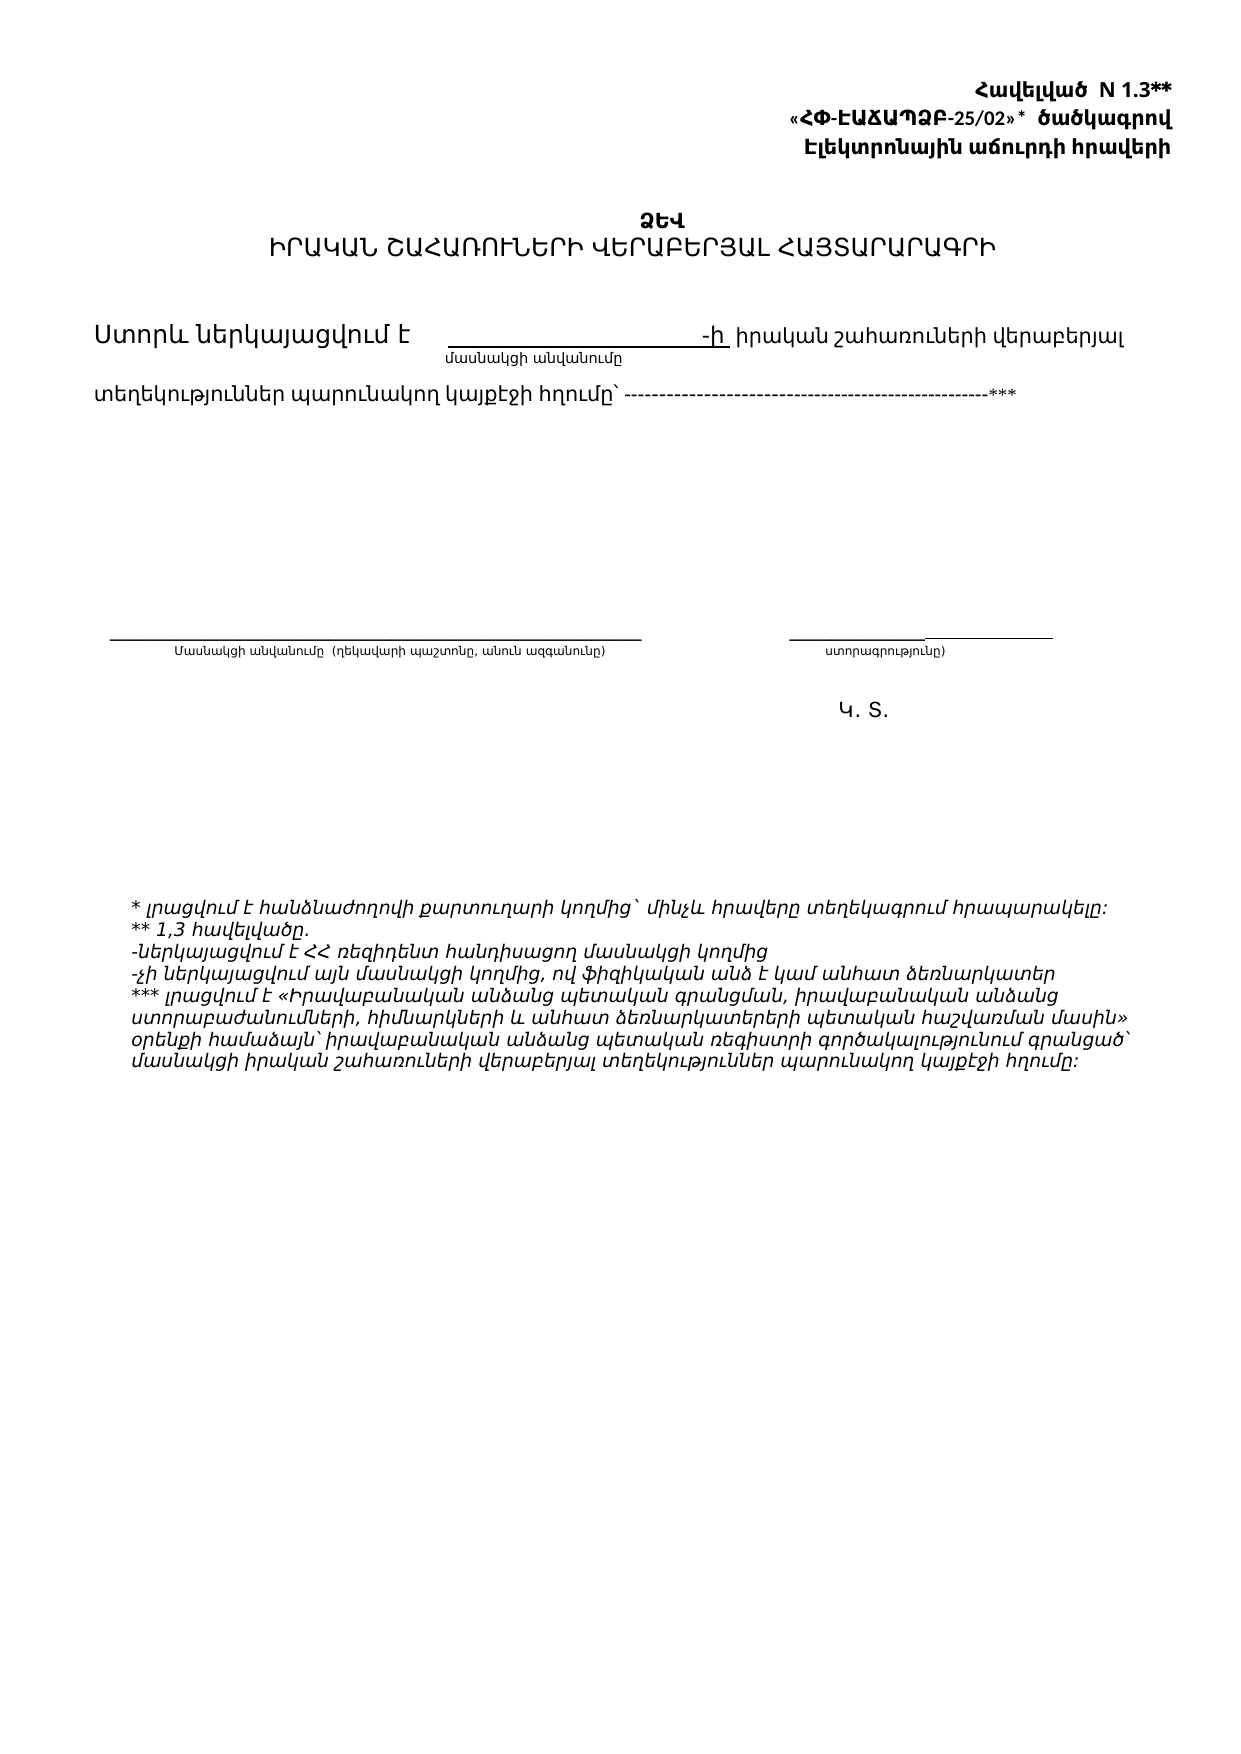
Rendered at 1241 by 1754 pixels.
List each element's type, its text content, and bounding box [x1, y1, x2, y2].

text Ստորև ներկայացվում է -ի իրական շահառուների վերաբերյալ [94, 321, 1171, 350]
text «ՀՓ-ԷԱՃԱՊՁԲ-25/02»* ծածկագրով [94, 103, 1171, 132]
text ** 1,3 հավելվածը․ [131, 919, 1171, 941]
text Կ. Տ. [94, 698, 1171, 722]
text *** լրացվում է «Իրավաբանական անձանց պետական գրանցման, իրավաբանական անձանց ստորաբաժանումների, հիմնարկների և անհատ ձեռնարկատերերի պետական հաշվառման մասին» օրենքի համաձայն՝ իրավաբանական անձանց պետական ռեգիստրի գործակալությունում գրանցած՝ մասնակցի իրական շահառուների վերաբերյալ տեղեկություններ պարունակող կայքէջի հղումը: [131, 985, 1171, 1072]
text ԻՐԱԿԱՆ ՇԱՀԱՌՈՒՆԵՐԻ ՎԵՐԱԲԵՐՅԱԼ ՀԱՅՏԱՐԱՐԱԳՐԻ [94, 233, 1171, 262]
text -չի ներկայացվում այն մասնակցի կողմից, ով ֆիզիկական անձ է կամ անհատ ձեռնարկատեր [131, 963, 1171, 985]
text * լրացվում է հանձնաժողովի քարտուղարի կողմից` մինչև հրավերը տեղեկագրում հրապարակելը: [131, 897, 1171, 919]
text Հավելված N 1.3** [94, 75, 1171, 103]
text ___________________________________________________ _____________ Մասնակցի անվանումը (ղեկավարի պաշտոնը, անուն ազգանունը) ստորագրությունը) [94, 617, 1171, 669]
text ՁԵՎ [94, 209, 1171, 233]
text Էլեկտրոնային աճուրդի հրավերի [94, 132, 1171, 160]
text տեղեկություններ պարունակող կայքէջի հղումը՝ ----------------------------------------------------*** [94, 379, 1171, 408]
text մասնակցի անվանումը [94, 350, 1171, 379]
text -ներկայացվում է ՀՀ ռեզիդենտ հանդիսացող մասնակցի կողմից [131, 941, 1171, 963]
